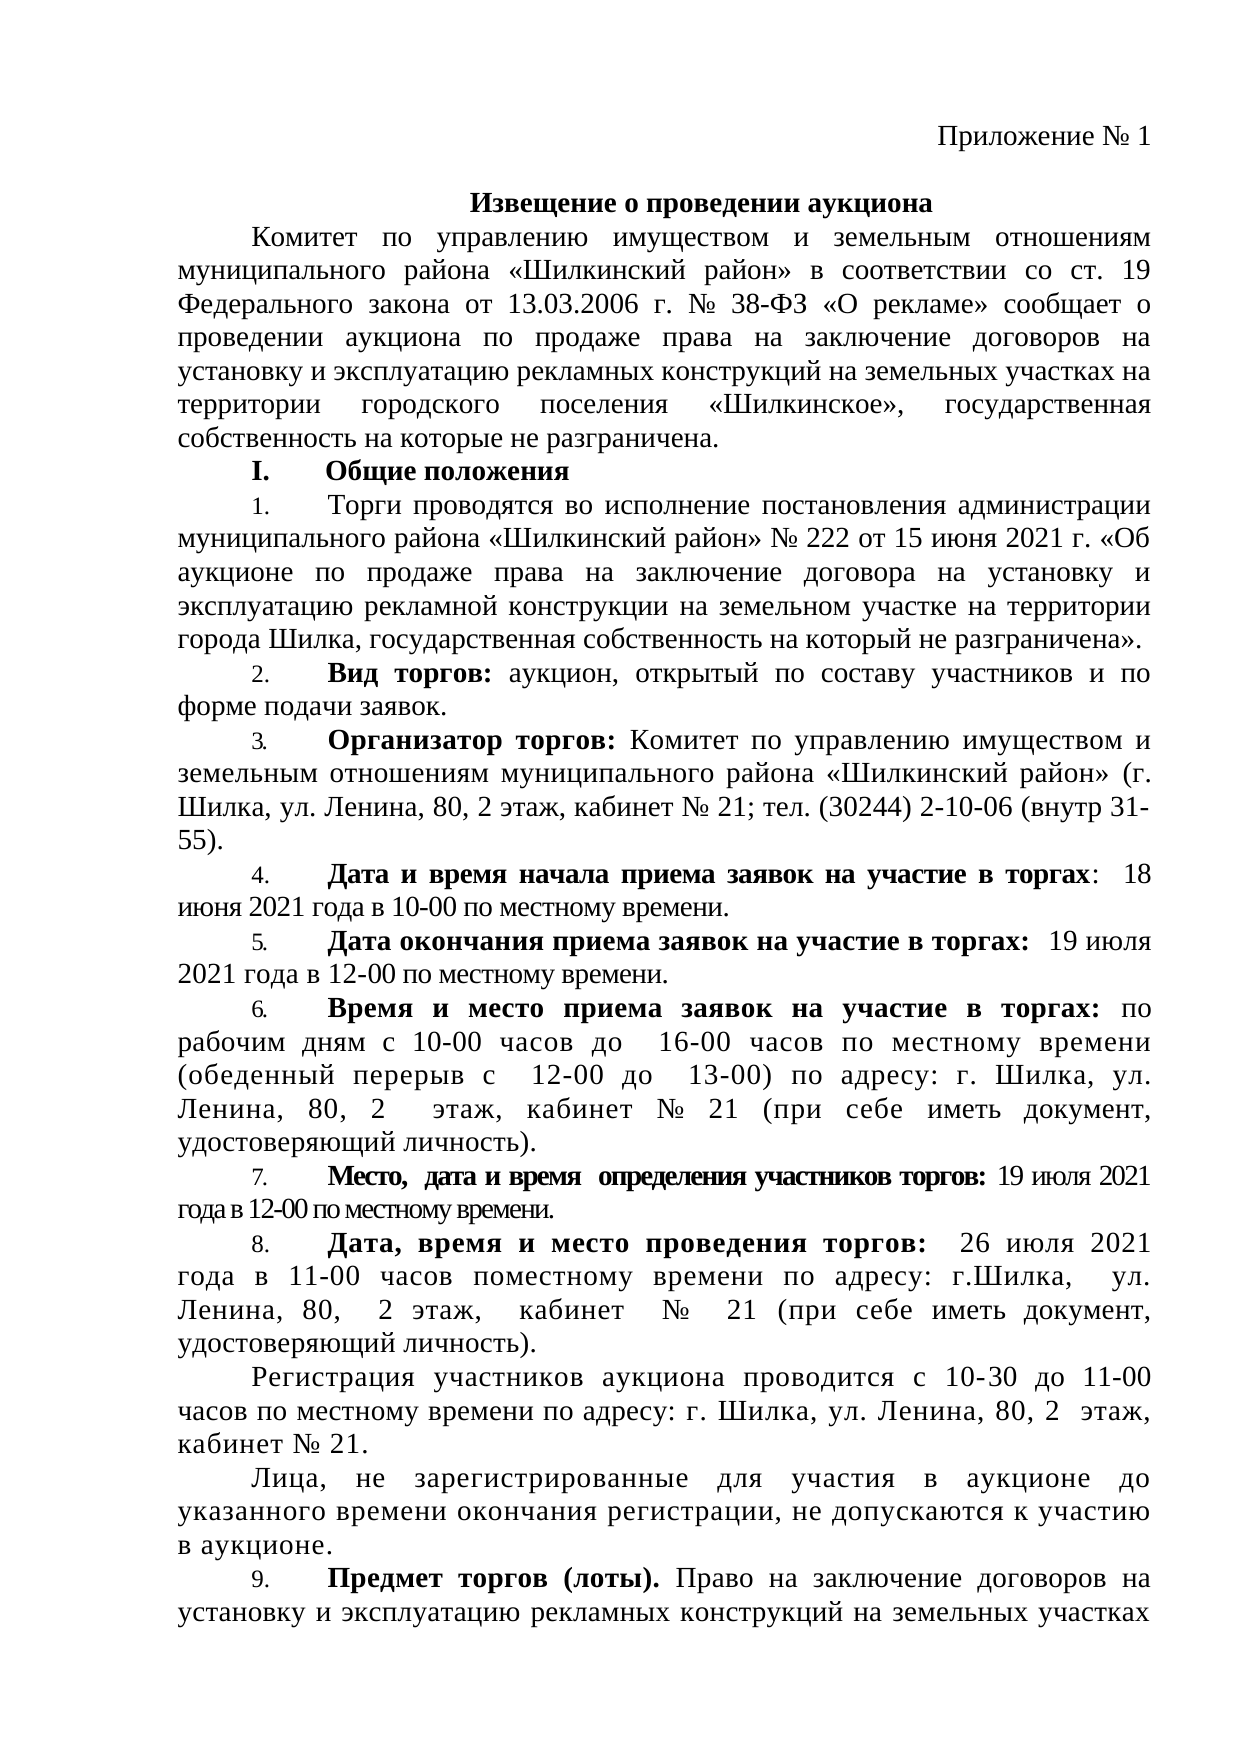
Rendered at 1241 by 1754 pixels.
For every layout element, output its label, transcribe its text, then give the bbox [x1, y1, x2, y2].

list Дата и время начала приема заявок на участие в торгах: 18 июня 2021 года в 10-00 по местному времени. [177, 856, 1152, 923]
list Дата окончания приема заявок на участие в торгах: 19 июля 2021 года в 12-00 по местному времени. [177, 923, 1152, 990]
list Организатор торгов: Комитет по управлению имуществом и земельным отношениям муниципального района «Шилкинский район» (г. Шилка, ул. Ленина, 80, 2 этаж, кабинет № 21; тел. (30244) 2-10-06 (внутр 31-55). [177, 722, 1152, 856]
list Место, дата и время определения участников торгов: 19 июля 2021 года в 12-00 по местному времени. [177, 1158, 1152, 1225]
text Извещение о проведении аукциона [177, 185, 1152, 219]
list Общие положения [177, 453, 1152, 487]
text Лица, не зарегистрированные для участия в аукционе до указанного времени окончания регистрации, не допускаются к участию в аукционе. [177, 1460, 1152, 1560]
list Торги проводятся во исполнение постановления администрации муниципального района «Шилкинский район» № 222 от 15 июня 2021 г. «Об аукционе по продаже права на заключение договора на установку и эксплуатацию рекламной конструкции на земельном участке на территории города Шилка, государственная собственность на который не разграничена». [177, 487, 1152, 655]
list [177, 1560, 1152, 1627]
list Вид торгов: аукцион, открытый по составу участников и по форме подачи заявок. [177, 655, 1152, 722]
text Регистрация участников аукциона проводится с 10-30 до 11-00 часов по местному времени по адресу: г. Шилка, ул. Ленина, 80, 2 этаж, кабинет № 21. [177, 1359, 1152, 1460]
list Дата, время и место проведения торгов: 26 июля 2021 года в 11-00 часов поместному времени по адресу: г.Шилка, ул. Ленина, 80, 2 этаж, кабинет № 21 (при себе иметь документ, удостоверяющий личность). [177, 1225, 1152, 1359]
text Комитет по управлению имуществом и земельным отношениям муниципального района «Шилкинский район» в соответствии со ст. 19 Федерального закона от 13.03.2006 г. № 38-ФЗ «О рекламе» сообщает о проведении аукциона по продаже права на заключение договоров на установку и эксплуатацию рекламных конструкций на земельных участках на территории городского поселения «Шилкинское», государственная собственность на которые не разграничена. [177, 219, 1152, 453]
list Время и место приема заявок на участие в торгах: по рабочим дням с 10-00 часов до 16-00 часов по местному времени (обеденный перерыв с 12-00 до 13-00) по адресу: г. Шилка, ул. Ленина, 80, 2 этаж, кабинет № 21 (при себе иметь документ, удостоверяющий личность). [177, 990, 1152, 1158]
text Приложение № 1 [118, 118, 1152, 152]
